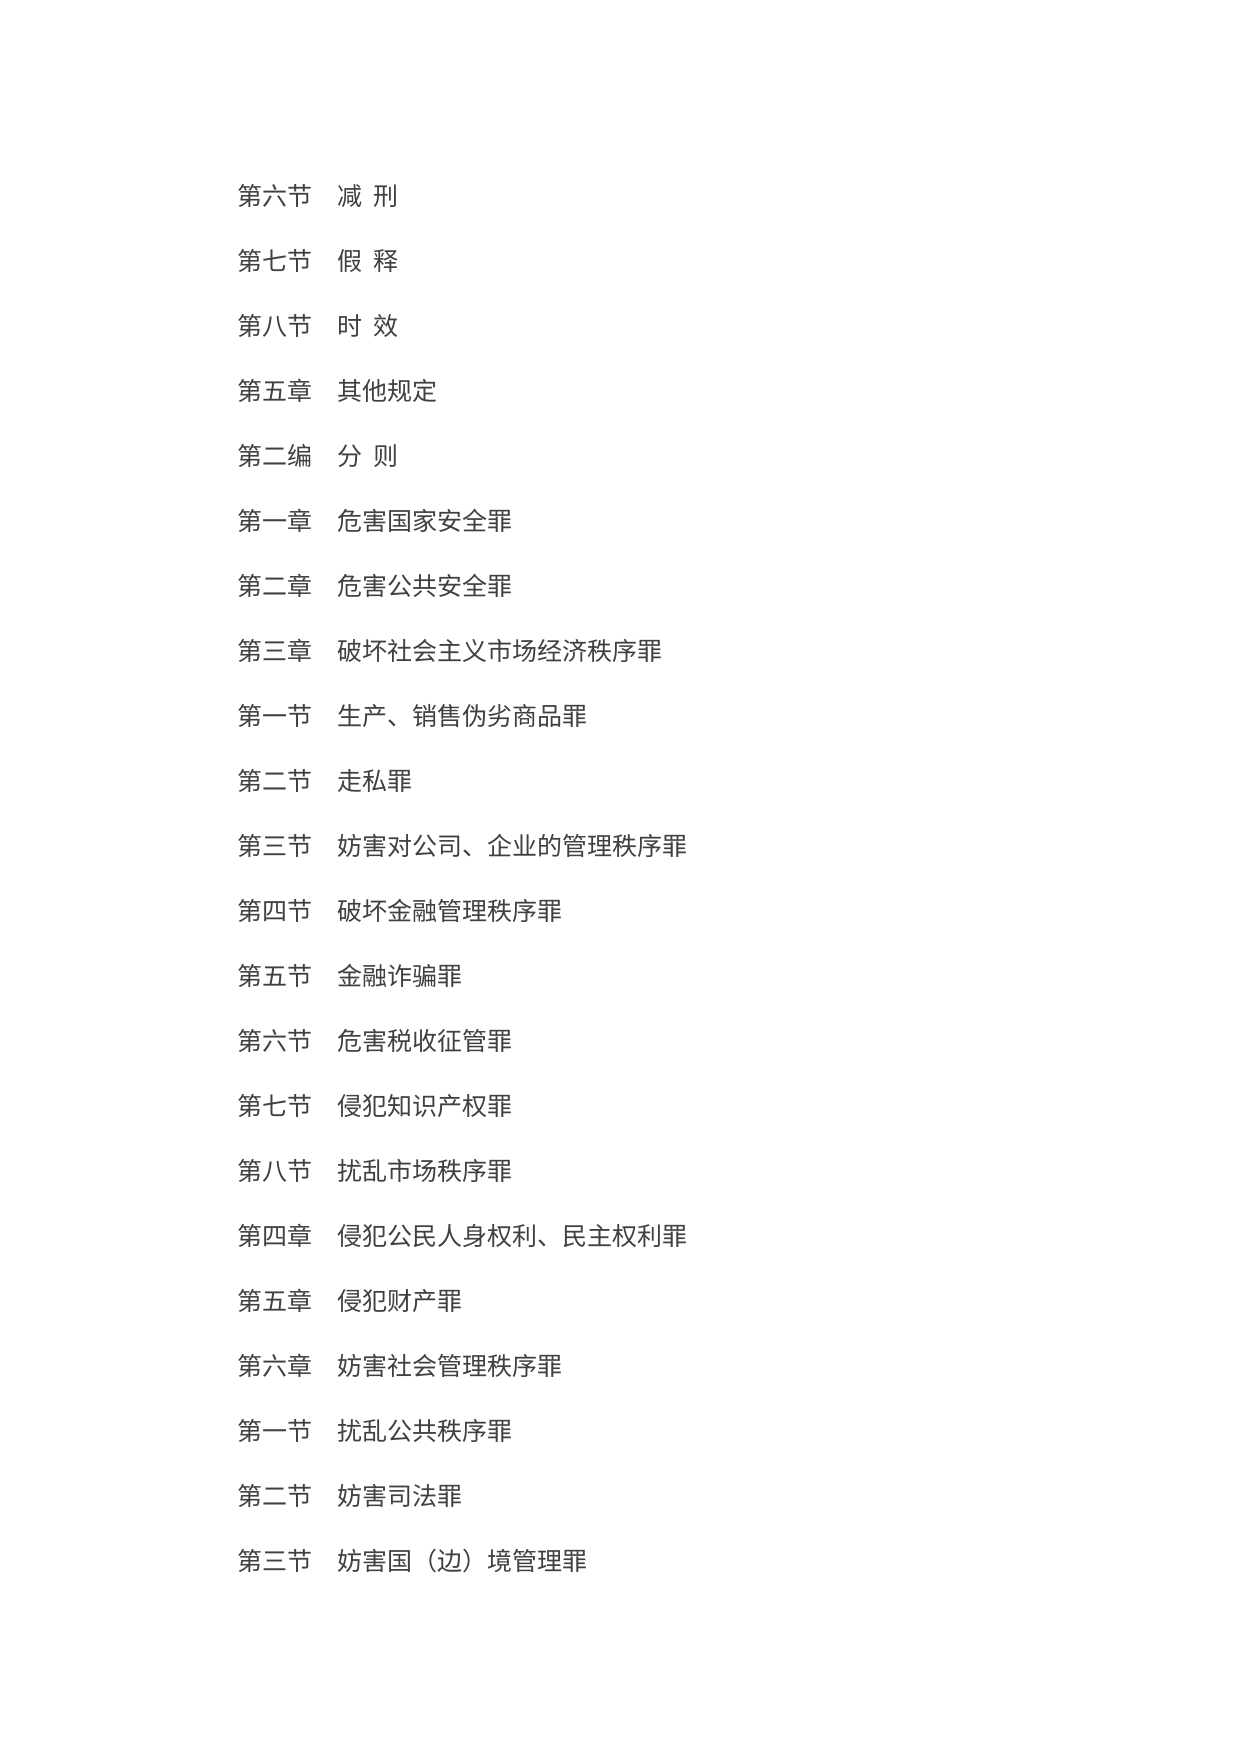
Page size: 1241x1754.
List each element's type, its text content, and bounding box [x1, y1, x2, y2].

text 第二节 走私罪 [187, 747, 1053, 812]
text 第七节 侵犯知识产权罪 [187, 1072, 1053, 1137]
text 第五节 金融诈骗罪 [187, 942, 1053, 1007]
text 第四节 破坏金融管理秩序罪 [187, 877, 1053, 942]
text 第一节 扰乱公共秩序罪 [187, 1397, 1053, 1462]
text 第二节 妨害司法罪 [187, 1462, 1053, 1527]
text 第三章 破坏社会主义市场经济秩序罪 [187, 617, 1053, 682]
text 第八节 时 效 [187, 292, 1053, 357]
text 第七节 假 释 [187, 227, 1053, 292]
text 第三节 妨害国（边）境管理罪 [187, 1527, 1053, 1592]
text 第四章 侵犯公民人身权利、民主权利罪 [187, 1202, 1053, 1267]
text 第八节 扰乱市场秩序罪 [187, 1137, 1053, 1202]
text 第三节 妨害对公司、企业的管理秩序罪 [187, 812, 1053, 877]
text 第六节 危害税收征管罪 [187, 1007, 1053, 1072]
text 第一节 生产、销售伪劣商品罪 [187, 682, 1053, 747]
text 第二编 分 则 [187, 422, 1053, 487]
text 第一章 危害国家安全罪 [187, 487, 1053, 552]
text 第五章 其他规定 [187, 357, 1053, 422]
text 第六节 减 刑 [187, 162, 1053, 227]
text 第二章 危害公共安全罪 [187, 552, 1053, 617]
text 第五章 侵犯财产罪 [187, 1267, 1053, 1332]
text 第六章 妨害社会管理秩序罪 [187, 1332, 1053, 1397]
